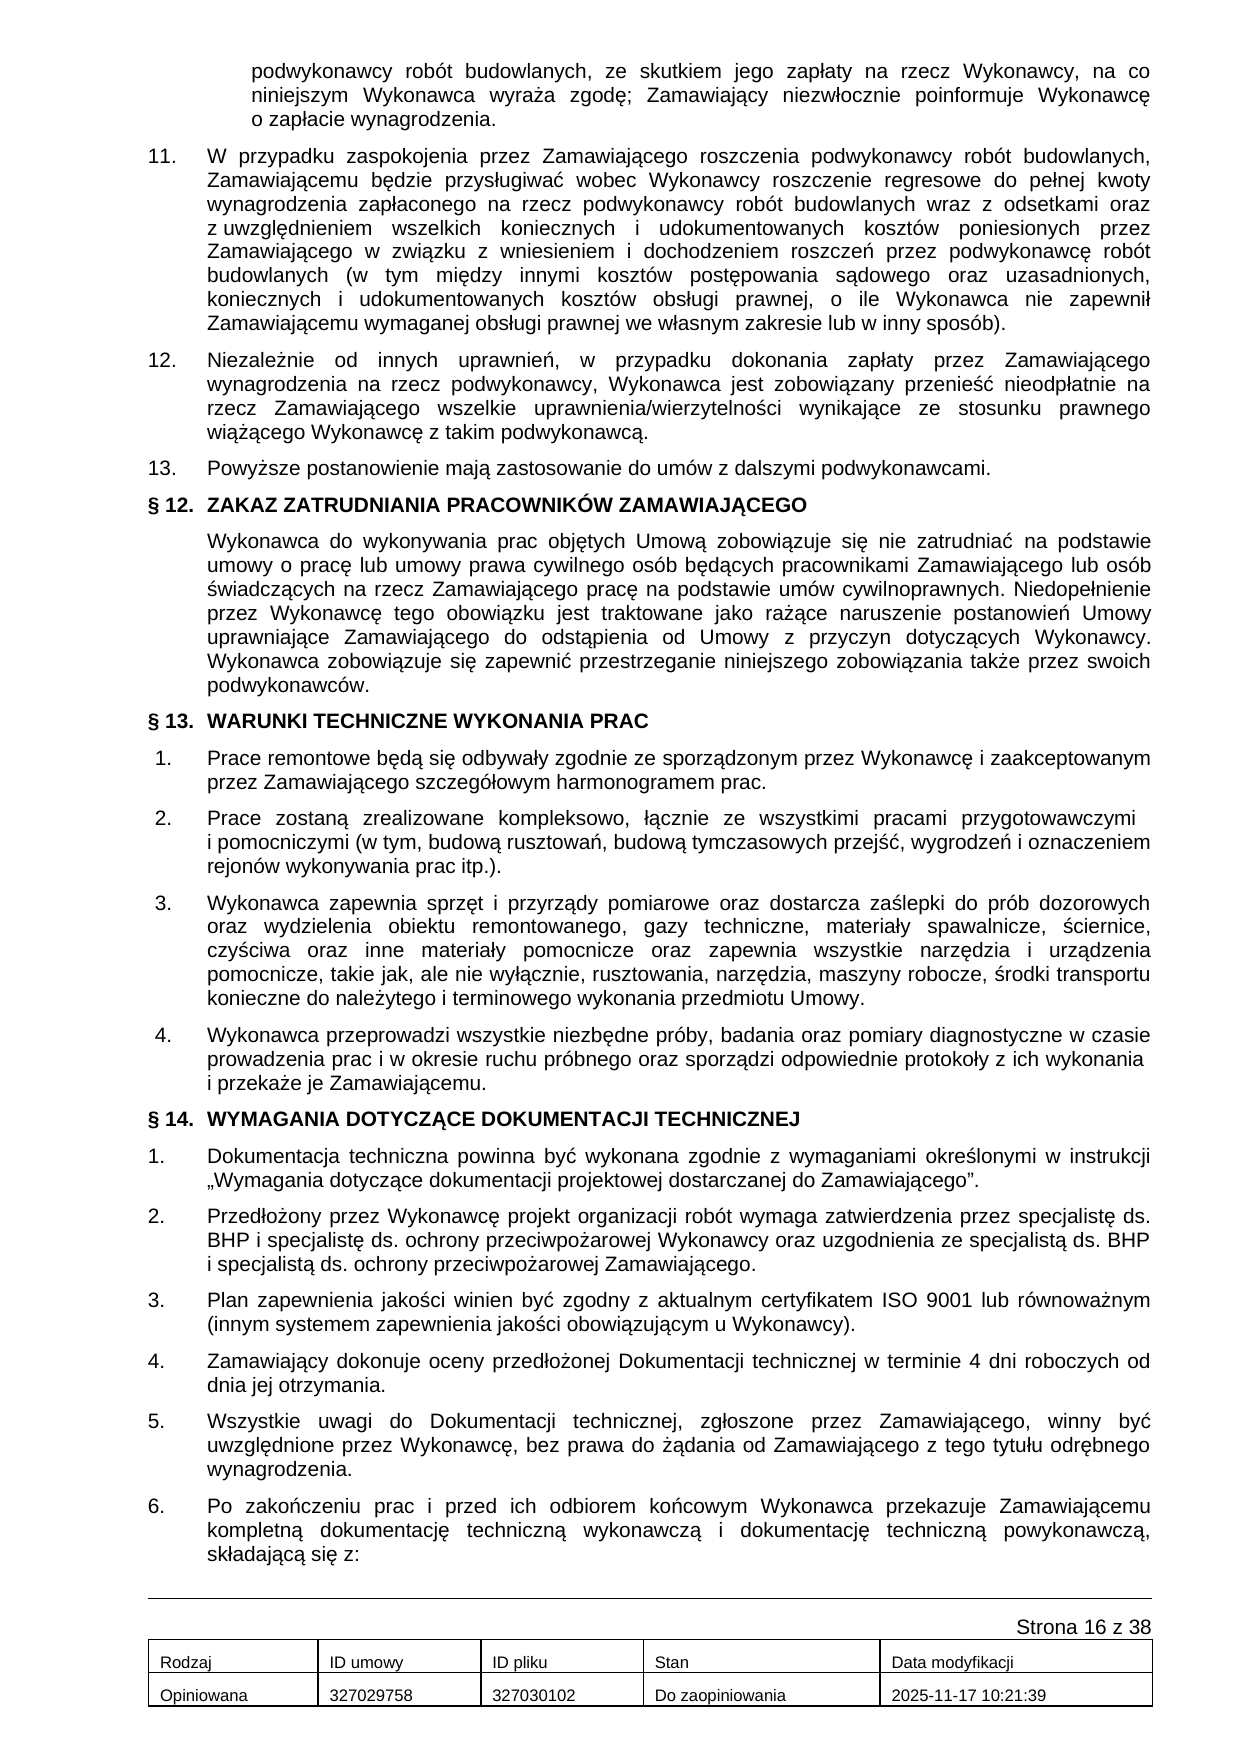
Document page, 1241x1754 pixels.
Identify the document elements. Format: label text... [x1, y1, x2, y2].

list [207, 59, 1152, 131]
list Zamawiający dokonuje oceny przedłożonej Dokumentacji technicznej w terminie 4 dni roboczych od dnia jej otrzymania. [148, 1349, 1152, 1397]
list Przedłożony przez Wykonawcę projekt organizacji robót wymaga zatwierdzenia przez specjalistę ds. BHP i specjalistę ds. ochrony przeciwpożarowej Wykonawcy oraz uzgodnienia ze specjalistą ds. BHP i specjalistą ds. ochrony przeciwpożarowej Zamawiającego. [148, 1204, 1152, 1276]
list Prace remontowe będą się odbywały zgodnie ze sporządzonym przez Wykonawcę i zaakceptowanym przez Zamawiającego szczegółowym harmonogramem prac. [154, 746, 1152, 793]
subtitle WYMAGANIA DOTYCZĄCE DOKUMENTACJI TECHNICZNEJ [148, 1107, 1152, 1131]
list Plan zapewnienia jakości winien być zgodny z aktualnym certyfikatem ISO 9001 lub równoważnym (innym systemem zapewnienia jakości obowiązującym u Wykonawcy). [148, 1288, 1152, 1336]
subtitle ZAKAZ ZATRUDNIANIA PRACOWNIKÓW ZAMAWIAJĄCEGO [148, 492, 1152, 516]
subtitle WARUNKI TECHNICZNE WYKONANIA PRAC [148, 709, 1152, 733]
list Po zakończeniu prac i przed ich odbiorem końcowym Wykonawca przekazuje Zamawiającemu kompletną dokumentację techniczną wykonawczą i dokumentację techniczną powykonawczą, składającą się z: [148, 1493, 1152, 1565]
list Powyższe postanowienie mają zastosowanie do umów z dalszymi podwykonawcami. [148, 456, 1152, 480]
text Wykonawca do wykonywania prac objętych Umową zobowiązuje się nie zatrudniać na podstawie umowy o pracę lub umowy prawa cywilnego osób będących pracownikami Zamawiającego lub osób świadczących na rzecz Zamawiającego pracę na podstawie umów cywilnoprawnych. Niedopełnienie przez Wykonawcę tego obowiązku jest traktowane jako rażące naruszenie postanowień Umowy uprawniające Zamawiającego do odstąpienia od Umowy z przyczyn dotyczących Wykonawcy. Wykonawca zobowiązuje się zapewnić przestrzeganie niniejszego zobowiązania także przez swoich podwykonawców. [207, 529, 1152, 697]
list Dokumentacja techniczna powinna być wykonana zgodnie z wymaganiami określonymi w instrukcji „Wymagania dotyczące dokumentacji projektowej dostarczanej do Zamawiającego”. [148, 1143, 1152, 1191]
list W przypadku zaspokojenia przez Zamawiającego roszczenia podwykonawcy robót budowlanych, Zamawiającemu będzie przysługiwać wobec Wykonawcy roszczenie regresowe do pełnej kwoty wynagrodzenia zapłaconego na rzecz podwykonawcy robót budowlanych wraz z odsetkami oraz z uwzględnieniem wszelkich koniecznych i udokumentowanych kosztów poniesionych przez Zamawiającego w związku z wniesieniem i dochodzeniem roszczeń przez podwykonawcę robót budowlanych (w tym między innymi kosztów postępowania sądowego oraz uzasadnionych, koniecznych i udokumentowanych kosztów obsługi prawnej, o ile Wykonawca nie zapewnił Zamawiającemu wymaganej obsługi prawnej we własnym zakresie lub w inny sposób). [148, 143, 1152, 335]
list Prace zostaną zrealizowane kompleksowo, łącznie ze wszystkimi pracami przygotowawczymi i pomocniczymi (w tym, budową rusztowań, budową tymczasowych przejść, wygrodzeń i oznaczeniem rejonów wykonywania prac itp.). [154, 806, 1152, 878]
list Wykonawca przeprowadzi wszystkie niezbędne próby, badania oraz pomiary diagnostyczne w czasie prowadzenia prac i w okresie ruchu próbnego oraz sporządzi odpowiednie protokoły z ich wykonania i przekaże je Zamawiającemu. [154, 1023, 1152, 1094]
list Wykonawca zapewnia sprzęt i przyrządy pomiarowe oraz dostarcza zaślepki do prób dozorowych oraz wydzielenia obiektu remontowanego, gazy techniczne, materiały spawalnicze, ściernice, czyściwa oraz inne materiały pomocnicze oraz zapewnia wszystkie narzędzia i urządzenia pomocnicze, takie jak, ale nie wyłącznie, rusztowania, narzędzia, maszyny robocze, środki transportu konieczne do należytego i terminowego wykonania przedmiotu Umowy. [154, 890, 1152, 1010]
list Wszystkie uwagi do Dokumentacji technicznej, zgłoszone przez Zamawiającego, winny być uwzględnione przez Wykonawcę, bez prawa do żądania od Zamawiającego z tego tytułu odrębnego wynagrodzenia. [148, 1409, 1152, 1481]
list Niezależnie od innych uprawnień, w przypadku dokonania zapłaty przez Zamawiającego wynagrodzenia na rzecz podwykonawcy, Wykonawca jest zobowiązany przenieść nieodpłatnie na rzecz Zamawiającego wszelkie uprawnienia/wierzytelności wynikające ze stosunku prawnego wiążącego Wykonawcę z takim podwykonawcą. [148, 348, 1152, 443]
